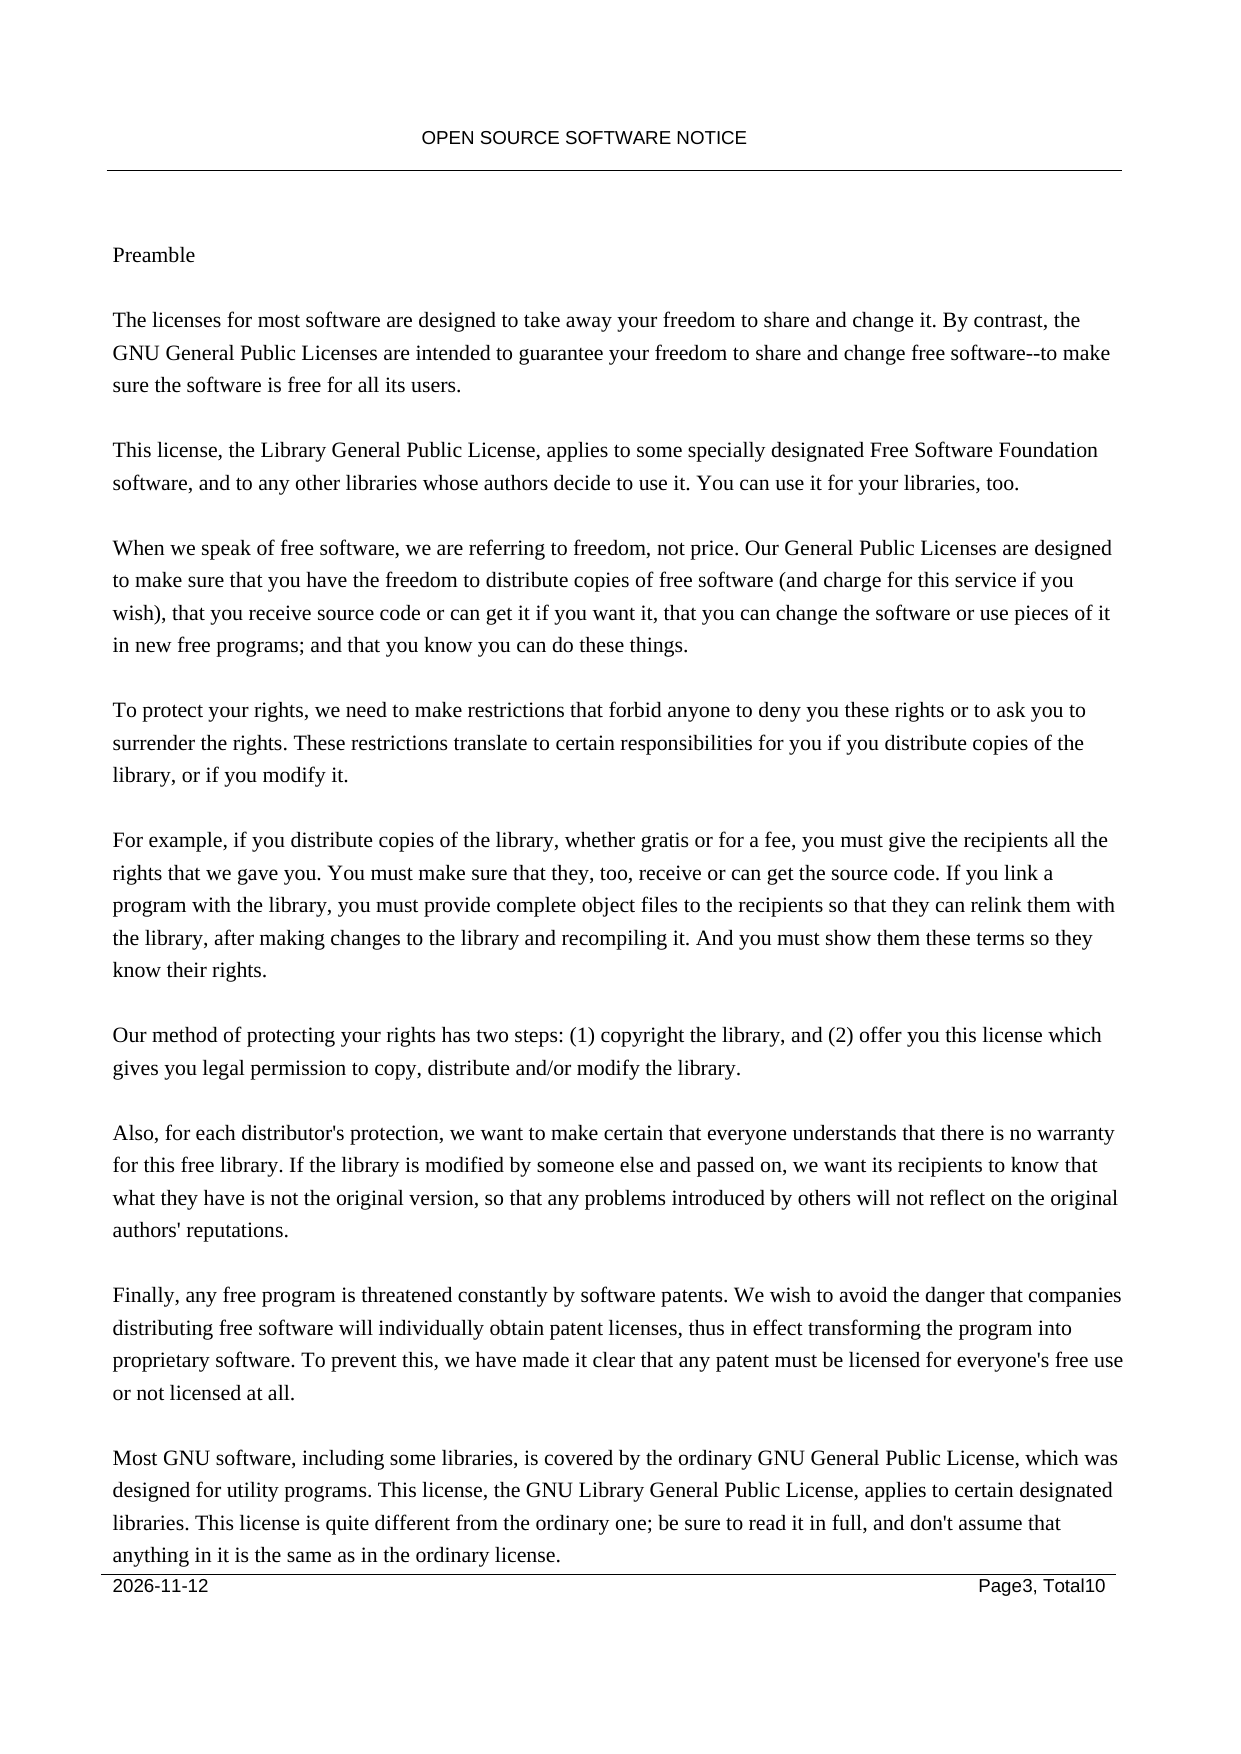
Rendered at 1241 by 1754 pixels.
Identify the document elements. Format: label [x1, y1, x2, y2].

text [112, 206, 1128, 1571]
